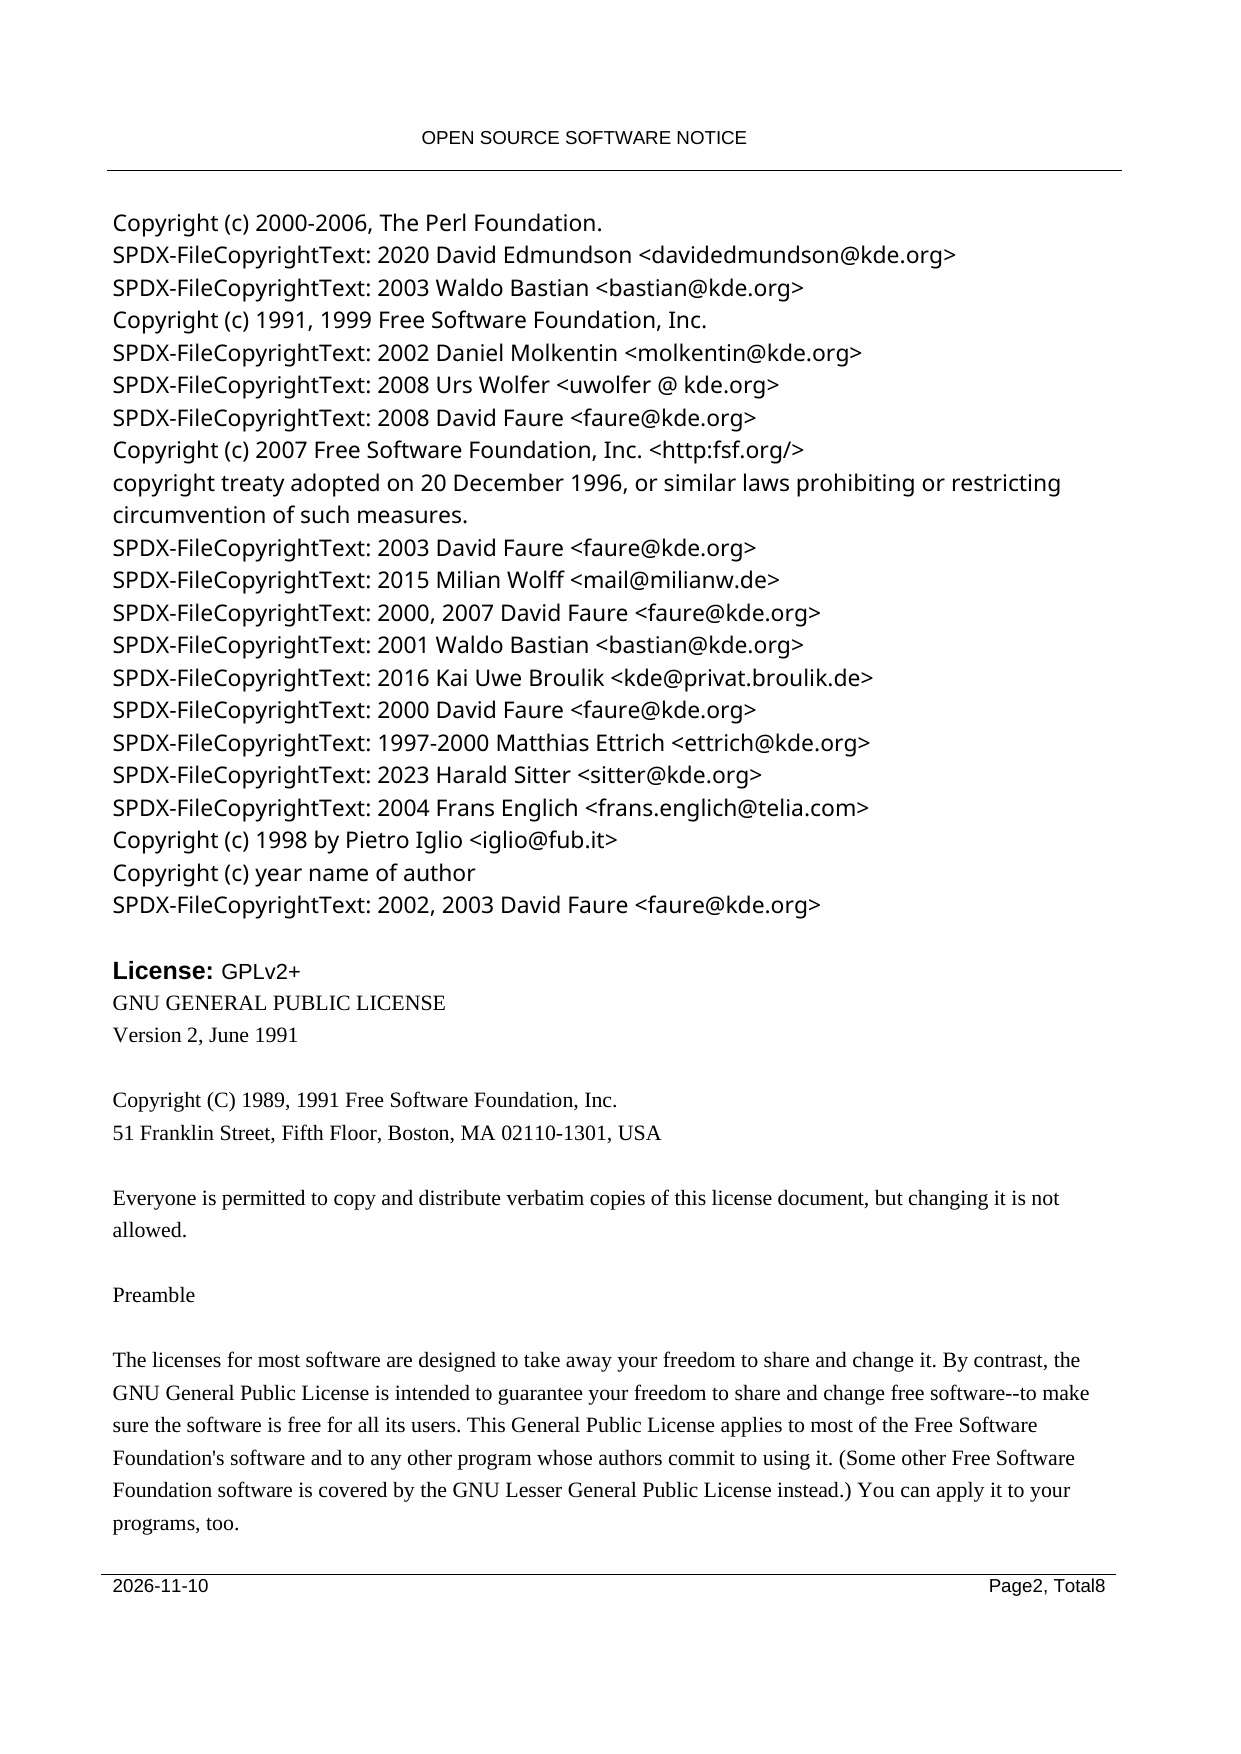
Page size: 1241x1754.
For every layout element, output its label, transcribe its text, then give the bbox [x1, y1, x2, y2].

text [112, 986, 1128, 1539]
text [112, 206, 1128, 954]
text License: GPLv2+ [112, 954, 1128, 986]
